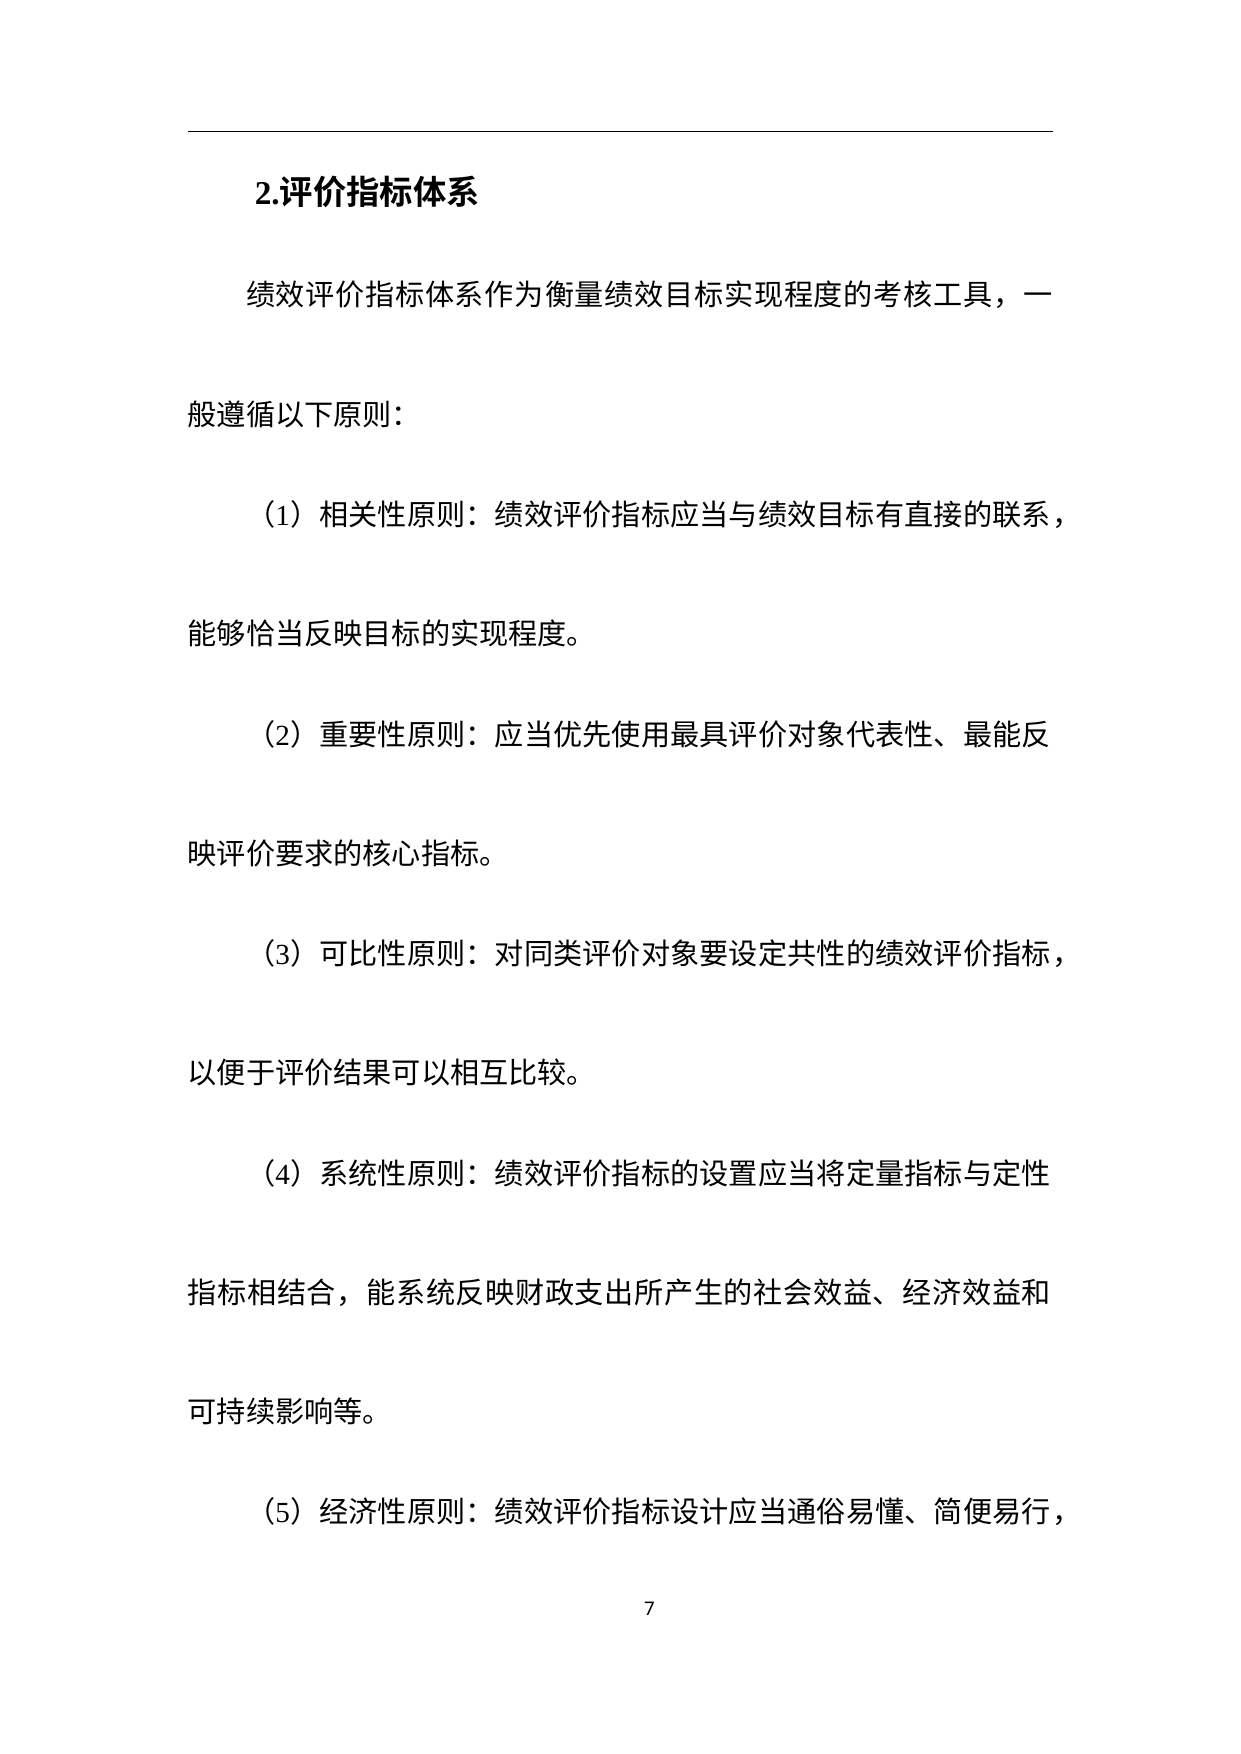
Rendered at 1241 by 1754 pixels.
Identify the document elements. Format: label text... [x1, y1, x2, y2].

text （1）相关性原则：绩效评价指标应当与绩效目标有直接的联系，能够恰当反映目标的实现程度。 [187, 473, 1053, 671]
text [187, 1470, 1053, 1550]
text （3）可比性原则：对同类评价对象要设定共性的绩效评价指标，以便于评价结果可以相互比较。 [187, 912, 1053, 1111]
text （4）系统性原则：绩效评价指标的设置应当将定量指标与定性指标相结合，能系统反映财政支出所产生的社会效益、经济效益和可持续影响等。 [187, 1132, 1053, 1449]
subtitle 2.评价指标体系 [187, 150, 1053, 229]
text 绩效评价指标体系作为衡量绩效目标实现程度的考核工具，一般遵循以下原则： [187, 253, 1053, 452]
text （2）重要性原则：应当优先使用最具评价对象代表性、最能反映评价要求的核心指标。 [187, 693, 1053, 891]
